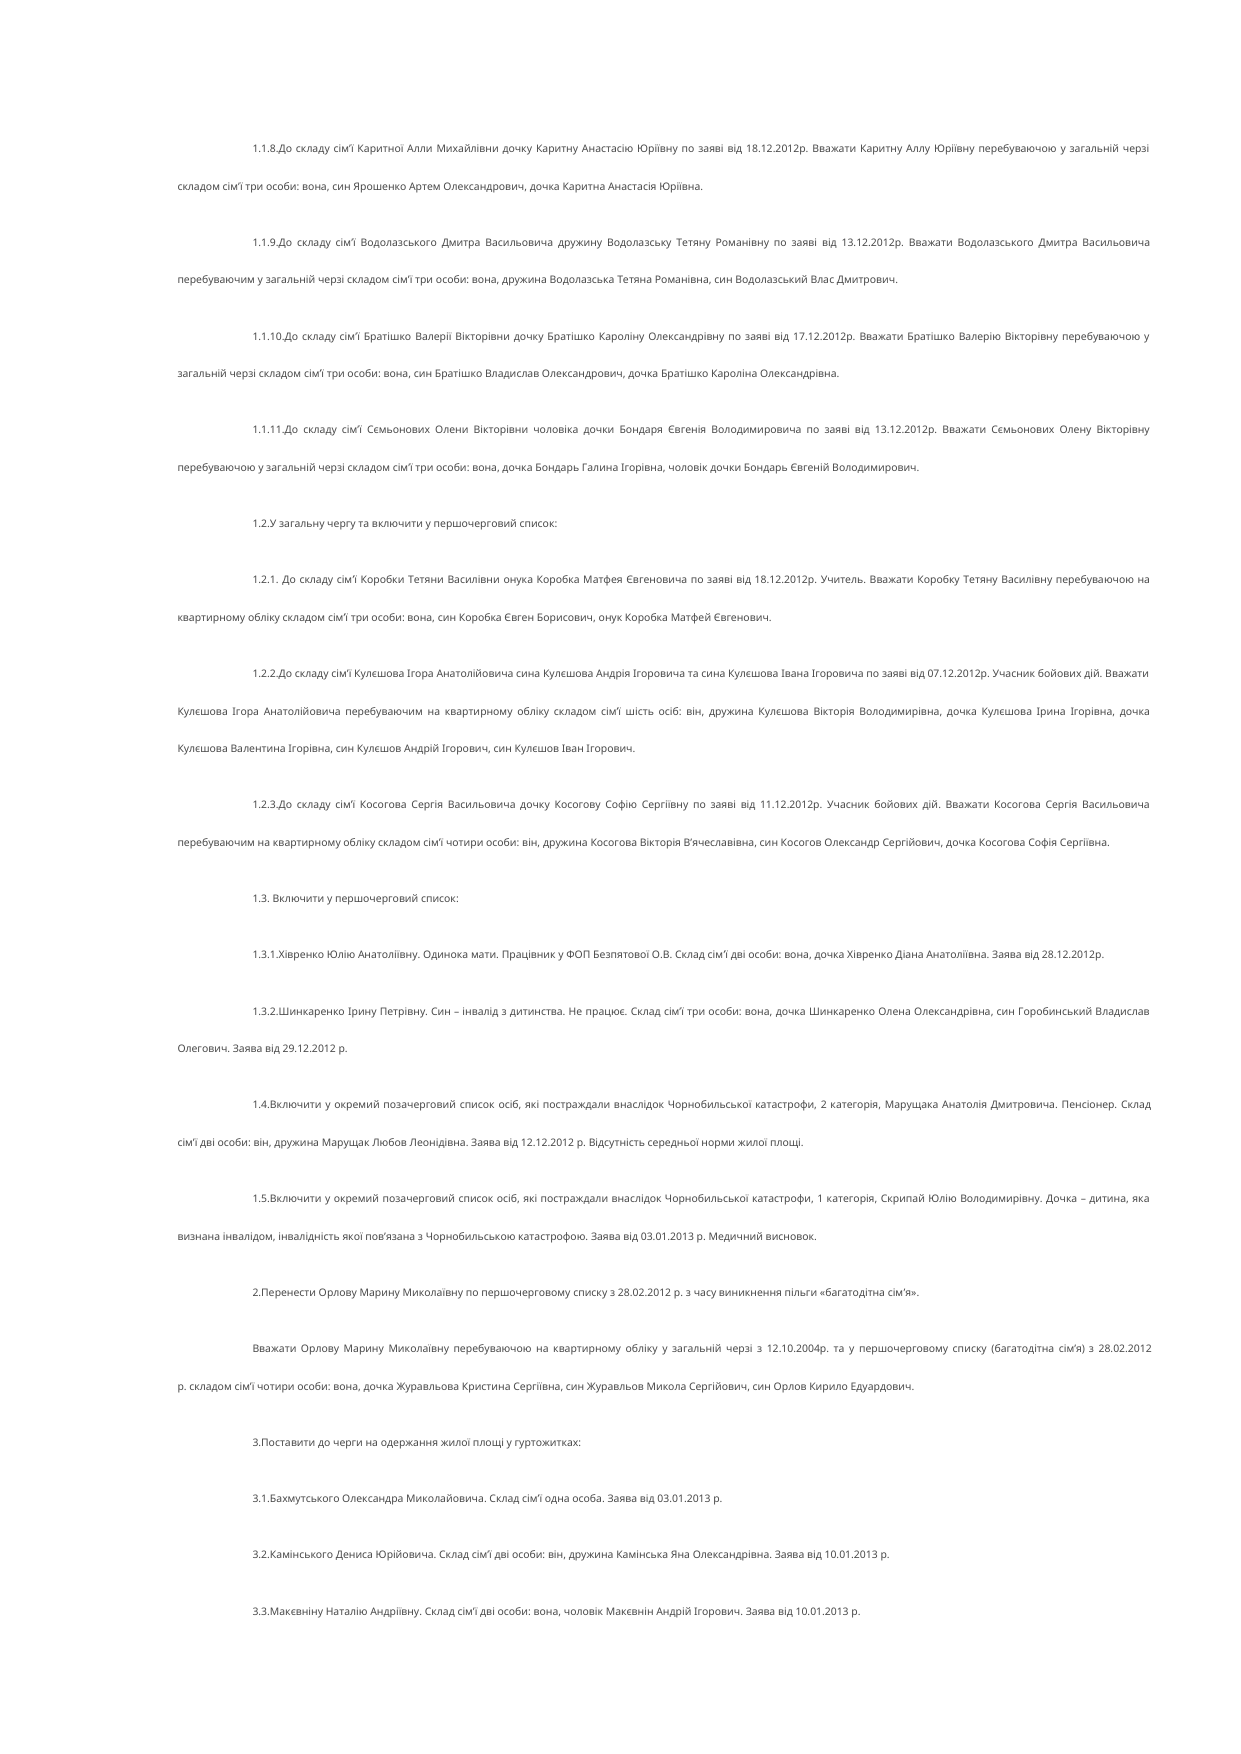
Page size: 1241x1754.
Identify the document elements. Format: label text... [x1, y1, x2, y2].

text 1.2.3.До складу сім’ї Косогова Сергія Васильовича дочку Косогову Софію Сергіївну по заяві від 11.12.2012р. Учасник бойових дій. Вважати Косогова Сергія Васильовича перебуваючим на квартирному обліку складом сім’ї чотири особи: він, дружина Косогова Вікторія В’ячеславівна, син Косогов Олександр Сергійович, дочка Косогова Софія Сергіївна. [177, 774, 1152, 849]
text 1.1.11.До складу сім’ї Сємьонових Олени Вікторівни чоловіка дочки Бондаря Євгенія Володимировича по заяві від 13.12.2012р. Вважати Сємьонових Олену Вікторівну перебуваючою у загальній черзі складом сім’ї три особи: вона, дочка Бондарь Галина Ігорівна, чоловік дочки Бондарь Євгеній Володимирович. [177, 399, 1152, 474]
text 1.3. Включити у першочерговий список: [177, 868, 1152, 906]
text Вважати Орлову Марину Миколаївну перебуваючою на квартирному обліку у загальній черзі з 12.10.2004р. та у першочерговому списку (багатодітна сім’я) з 28.02.2012 р. складом сім’ї чотири особи: вона, дочка Журавльова Кристина Сергіївна, син Журавльов Микола Сергійович, син Орлов Кирило Едуардович. [177, 1318, 1152, 1393]
text 1.1.8.До складу сім’ї Каритної Алли Михайлівни дочку Каритну Анастасію Юріївну по заяві від 18.12.2012р. Вважати Каритну Аллу Юріївну перебуваючою у загальній черзі складом сім’ї три особи: вона, син Ярошенко Артем Олександрович, дочка Каритна Анастасія Юріївна. [177, 118, 1152, 193]
text 1.2.1. До складу сім’ї Коробки Тетяни Василівни онука Коробка Матфея Євгеновича по заяві від 18.12.2012р. Учитель. Вважати Коробку Тетяну Василівну перебуваючою на квартирному обліку складом сім’ї три особи: вона, син Коробка Євген Борисович, онук Коробка Матфей Євгенович. [177, 549, 1152, 624]
text 1.3.1.Хівренко Юлію Анатоліївну. Одинока мати. Працівник у ФОП Безпятової О.В. Склад сім’ї дві особи: вона, дочка Хівренко Діана Анатоліївна. Заява від 28.12.2012р. [177, 924, 1152, 962]
text 1.3.2.Шинкаренко Ірину Петрівну. Син – інвалід з дитинства. Не працює. Склад сім’ї три особи: вона, дочка Шинкаренко Олена Олександрівна, син Горобинський Владислав Олегович. Заява від 29.12.2012 р. [177, 981, 1152, 1056]
text 3.2.Камінського Дениса Юрійовича. Склад сім’ї дві особи: він, дружина Камінська Яна Олександрівна. Заява від 10.01.2013 р. [177, 1524, 1152, 1562]
text 3.Поставити до черги на одержання жилої площі у гуртожитках: [177, 1412, 1152, 1449]
text 1.4.Включити у окремий позачерговий список осіб, які постраждали внаслідок Чорнобильської катастрофи, 2 категорія, Марущака Анатолія Дмитровича. Пенсіонер. Склад сім’ї дві особи: він, дружина Марущак Любов Леонідівна. Заява від 12.12.2012 р. Відсутність середньої норми жилої площі. [177, 1074, 1152, 1149]
text 1.1.9.До складу сім’ї Водолазського Дмитра Васильовича дружину Водолазську Тетяну Романівну по заяві від 13.12.2012р. Вважати Водолазського Дмитра Васильовича перебуваючим у загальній черзі складом сім’ї три особи: вона, дружина Водолазська Тетяна Романівна, син Водолазський Влас Дмитрович. [177, 212, 1152, 287]
text 3.3.Макєвніну Наталію Андріївну. Склад сім’ї дві особи: вона, чоловік Макєвнін Андрій Ігорович. Заява від 10.01.2013 р. [177, 1581, 1152, 1618]
text 2.Перенести Орлову Марину Миколаївну по першочерговому списку з 28.02.2012 р. з часу виникнення пільги «багатодітна сім’я». [177, 1262, 1152, 1299]
text 1.5.Включити у окремий позачерговий список осіб, які постраждали внаслідок Чорнобильської катастрофи, 1 категорія, Скрипай Юлію Володимирівну. Дочка – дитина, яка визнана інвалідом, інвалідність якої пов’язана з Чорнобильською катастрофою. Заява від 03.01.2013 р. Медичний висновок. [177, 1168, 1152, 1243]
text 1.2.2.До складу сім’ї Кулєшова Ігора Анатолійовича сина Кулєшова Андрія Ігоровича та сина Кулєшова Івана Ігоровича по заяві від 07.12.2012р. Учасник бойових дій. Вважати Кулєшова Ігора Анатолійовича перебуваючим на квартирному обліку складом сім’ї шість осіб: він, дружина Кулєшова Вікторія Володимирівна, дочка Кулєшова Ірина Ігорівна, дочка Кулєшова Валентина Ігорівна, син Кулєшов Андрій Ігорович, син Кулєшов Іван Ігорович. [177, 643, 1152, 756]
text 1.1.10.До складу сім’ї Братішко Валерії Вікторівни дочку Братішко Кароліну Олександрівну по заяві від 17.12.2012р. Вважати Братішко Валерію Вікторівну перебуваючою у загальній черзі складом сім’ї три особи: вона, син Братішко Владислав Олександрович, дочка Братішко Кароліна Олександрівна. [177, 306, 1152, 381]
text 3.1.Бахмутського Олександра Миколайовича. Склад сім’ї одна особа. Заява від 03.01.2013 р. [177, 1468, 1152, 1506]
text 1.2.У загальну чергу та включити у першочерговий список: [177, 493, 1152, 531]
